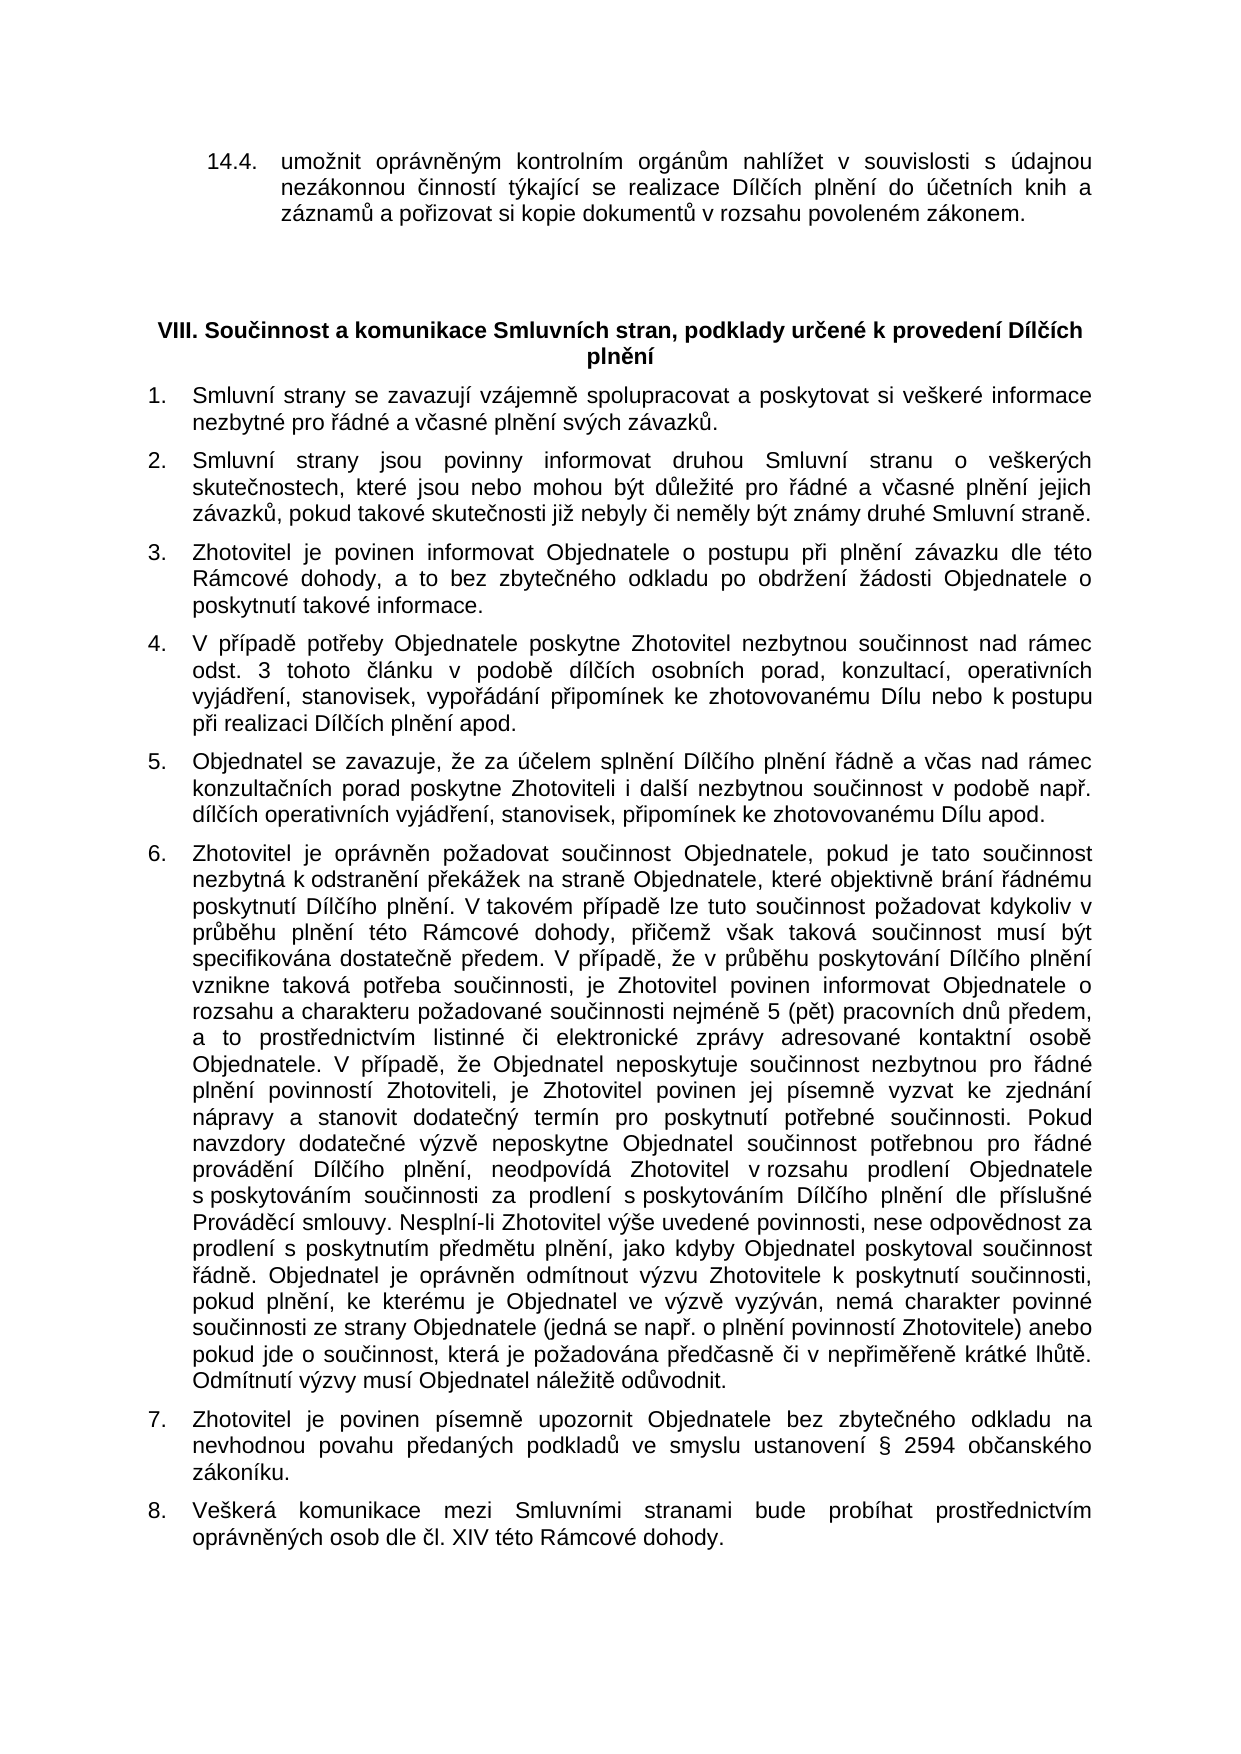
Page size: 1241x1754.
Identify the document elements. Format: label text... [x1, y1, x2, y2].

list Smluvní strany se zavazují vzájemně spolupracovat a poskytovat si veškeré informace nezbytné pro řádné a včasné plnění svých závazků. [148, 382, 1093, 435]
text VIII. Součinnost a komunikace Smluvních stran, podklady určené k provedení Dílčích plnění [148, 317, 1093, 369]
list Objednatel se zavazuje, že za účelem splnění Dílčího plnění řádně a včas nad rámec konzultačních porad poskytne Zhotoviteli i další nezbytnou součinnost v podobě např. dílčích operativních vyjádření, stanovisek, připomínek ke zhotovovanému Dílu apod. [148, 748, 1093, 827]
list Zhotovitel je povinen písemně upozornit Objednatele bez zbytečného odkladu na nevhodnou povahu předaných podkladů ve smyslu ustanovení § 2594 občanského zákoníku. [148, 1406, 1093, 1485]
list Zhotovitel je povinen informovat Objednatele o postupu při plnění závazku dle této Rámcové dohody, a to bez zbytečného odkladu po obdržení žádosti Objednatele o poskytnutí takové informace. [148, 539, 1093, 618]
list Zhotovitel je oprávněn požadovat součinnost Objednatele, pokud je tato součinnost nezbytná k odstranění překážek na straně Objednatele, které objektivně brání řádnému poskytnutí Dílčího plnění. V takovém případě lze tuto součinnost požadovat kdykoliv v průběhu plnění této Rámcové dohody, přičemž však taková součinnost musí být specifikována dostatečně předem. V případě, že v průběhu poskytování Dílčího plnění vznikne taková potřeba součinnosti, je Zhotovitel povinen informovat Objednatele o rozsahu a charakteru požadované součinnosti nejméně 5 (pět) pracovních dnů předem, a to prostřednictvím listinné či elektronické zprávy adresované kontaktní osobě Objednatele. V případě, že Objednatel neposkytuje součinnost nezbytnou pro řádné plnění povinností Zhotoviteli, je Zhotovitel povinen jej písemně vyzvat ke zjednání nápravy a stanovit dodatečný termín pro poskytnutí potřebné součinnosti. Pokud navzdory dodatečné výzvě neposkytne Objednatel součinnost potřebnou pro řádné provádění Dílčího plnění, neodpovídá Zhotovitel v rozsahu prodlení Objednatele s poskytováním součinnosti za prodlení s poskytováním Dílčího plnění dle příslušné Prováděcí smlouvy. Nesplní-li Zhotovitel výše uvedené povinnosti, nese odpovědnost za prodlení s poskytnutím předmětu plnění, jako kdyby Objednatel poskytoval součinnost řádně. Objednatel je oprávněn odmítnout výzvu Zhotovitele k poskytnutí součinnosti, pokud plnění, ke kterému je Objednatel ve výzvě vyzýván, nemá charakter povinné součinnosti ze strany Objednatele (jedná se např. o plnění povinností Zhotovitele) anebo pokud jde o součinnost, která je požadována předčasně či v nepřiměřeně krátké lhůtě. Odmítnutí výzvy musí Objednatel náležitě odůvodnit. [148, 840, 1093, 1393]
list umožnit oprávněným kontrolním orgánům nahlížet v souvislosti s údajnou nezákonnou činností týkající se realizace Dílčích plnění do účetních knih a záznamů a pořizovat si kopie dokumentů v rozsahu povoleném zákonem. [207, 148, 1093, 227]
list V případě potřeby Objednatele poskytne Zhotovitel nezbytnou součinnost nad rámec odst. 3 tohoto článku v podobě dílčích osobních porad, konzultací, operativních vyjádření, stanovisek, vypořádání připomínek ke zhotovovanému Dílu nebo k postupu při realizaci Dílčích plnění apod. [148, 630, 1093, 736]
list Smluvní strany jsou povinny informovat druhou Smluvní stranu o veškerých skutečnostech, které jsou nebo mohou být důležité pro řádné a včasné plnění jejich závazků, pokud takové skutečnosti již nebyly či neměly být známy druhé Smluvní straně. [148, 447, 1093, 526]
list Veškerá komunikace mezi Smluvními stranami bude probíhat prostřednictvím oprávněných osob dle čl. XIV této Rámcové dohody. [148, 1497, 1093, 1550]
